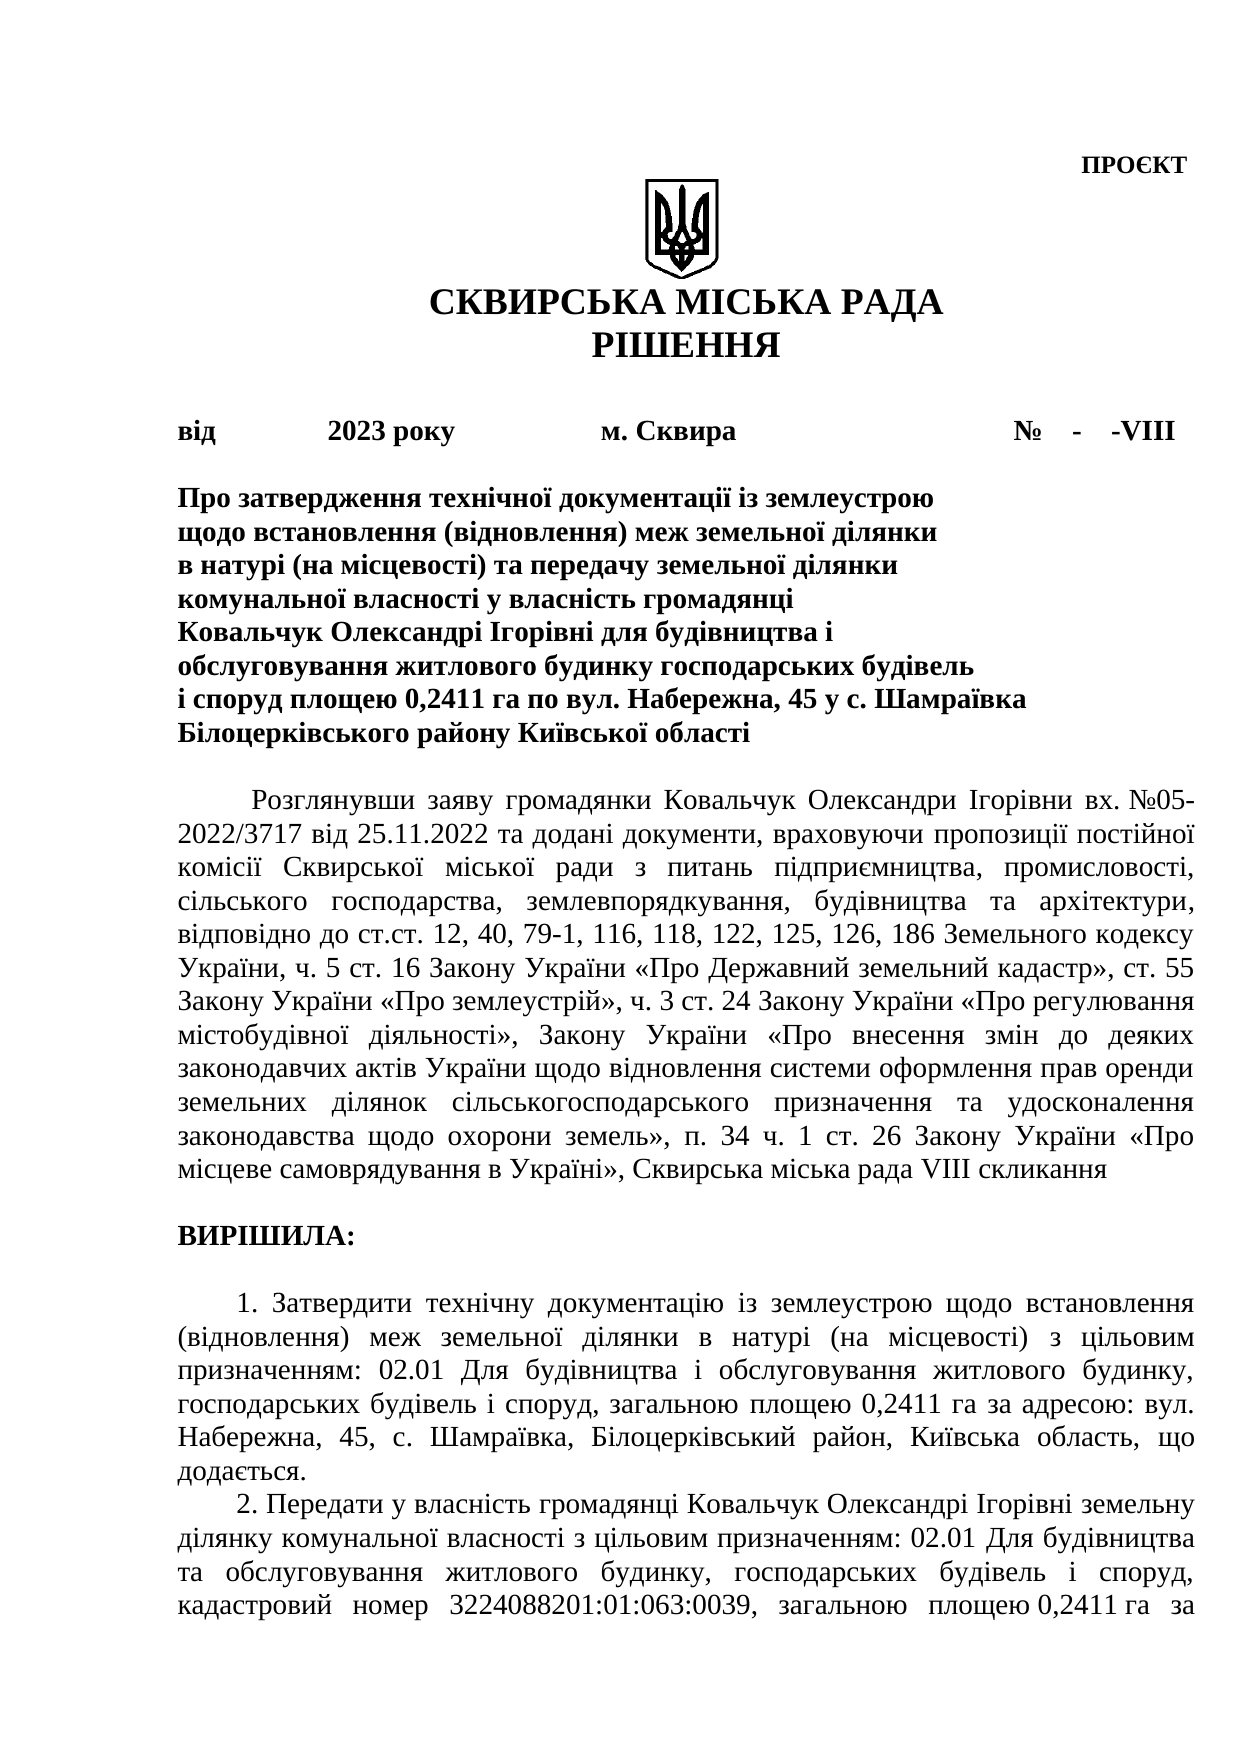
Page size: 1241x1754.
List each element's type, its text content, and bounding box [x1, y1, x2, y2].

text Ковальчук Олександрі Ігорівні для будівництва і [177, 614, 1195, 648]
text обслуговування житлового будинку господарських будівель [177, 648, 1195, 682]
text щодо встановлення (відновлення) меж земельної ділянки [177, 514, 1195, 547]
text 1. Затвердити технічну документацію із землеустрою щодо встановлення (відновлення) меж земельної ділянки в натурі (на місцевості) з цільовим призначенням: 02.01 Для будівництва і обслуговування житлового будинку, господарських будівель і споруд, загальною площею 0,2411 га за адресою: вул. Набережна, 45, с. Шамраївка, Білоцерківський район, Київська область, що додається. [177, 1285, 1195, 1487]
text від 2023 року м. Сквира № - -VIII [177, 413, 1195, 447]
text комунальної власності у власність громадянці [177, 581, 1195, 614]
text Про затвердження технічної документації із землеустрою [177, 480, 1195, 514]
text РІШЕННЯ [177, 322, 1195, 365]
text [177, 1487, 1195, 1621]
text Розглянувши заяву громадянки Ковальчук Олександри Ігорівни вх. №05-2022/3717 від 25.11.2022 та додані документи, враховуючи пропозиції постійної комісії Сквирської міської ради з питань підприємництва, промисловості, сільського господарства, землевпорядкування, будівництва та архітектури, відповідно до ст.ст. 12, 40, 79-1, 116, 118, 122, 125, 126, 186 Земельного кодексу України, ч. 5 ст. 16 Закону України «Про Державний земельний кадастр», ст. 55 Закону України «Про землеустрій», ч. 3 ст. 24 Закону України «Про регулювання містобудівної діяльності», Закону України «Про внесення змін до деяких законодавчих актів України щодо відновлення системи оформлення прав оренди земельних ділянок сільськогосподарського призначення та удосконалення законодавства щодо охорони земель», п. 34 ч. 1 ст. 26 Закону України «Про місцеве самоврядування в Україні», Сквирська міська рада VIIІ скликання [177, 782, 1195, 1185]
text в натурі (на місцевості) та передачу земельної ділянки [177, 547, 1195, 581]
text ПРОЄКТ [177, 150, 1187, 179]
text ВИРІШИЛА: [177, 1218, 1195, 1252]
text СКВИРСЬКА МІСЬКА РАДА [177, 279, 1195, 322]
picture [645, 179, 719, 279]
text і споруд площею 0,2411 га по вул. Набережна, 45 у с. Шамраївка [177, 682, 1195, 715]
text Білоцерківського району Київської області [177, 715, 1195, 749]
